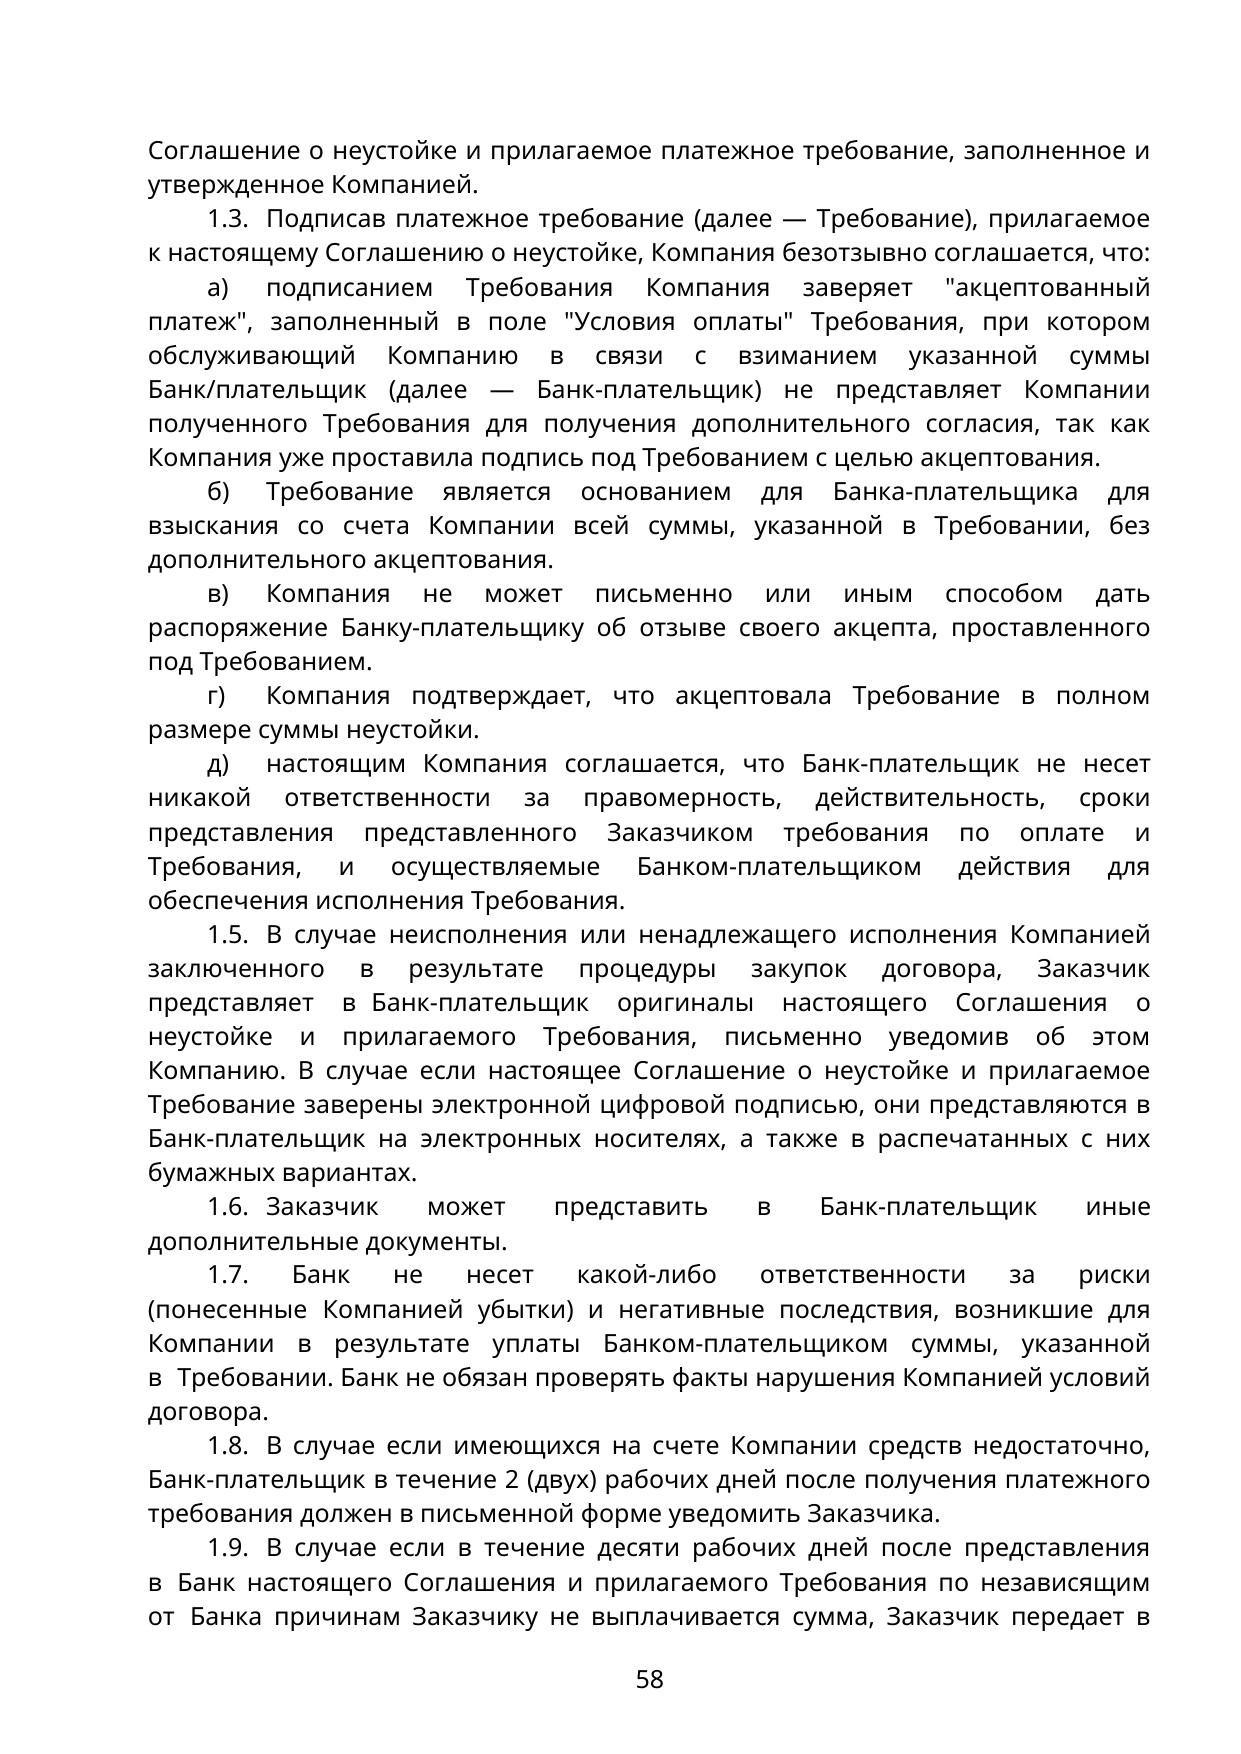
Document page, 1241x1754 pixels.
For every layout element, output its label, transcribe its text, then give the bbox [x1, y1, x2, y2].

text в) Компания не может письменно или иным способом дать распоряжение Банку-плательщику об отзыве своего акцепта, проставленного под Требованием. [148, 576, 1152, 678]
text г) Компания подтверждает, что акцептовала Требование в полном размере суммы неустойки. [148, 678, 1152, 746]
text 1.8. В случае если имеющихся на счете Компании средств недостаточно, Банк-плательщик в течение 2 (двух) рабочих дней после получения платежного требования должен в письменной форме уведомить Заказчика. [148, 1428, 1152, 1530]
text д) настоящим Компания соглашается, что Банк-плательщик не несет никакой ответственности за правомерность, действительность, сроки представления представленного Заказчиком требования по оплате и Требования, и осуществляемые Банком-плательщиком действия для обеспечения исполнения Требования. [148, 746, 1152, 916]
text 1.6. Заказчик может представить в Банк-плательщик иные дополнительные документы. [148, 1189, 1152, 1257]
text 1.7. Банк не несет какой-либо ответственности за риски (понесенные Компанией убытки) и негативные последствия, возникшие для Компании в результате уплаты Банком-плательщиком суммы, указанной в Требовании. Банк не обязан проверять факты нарушения Компанией условий договора. [148, 1257, 1152, 1428]
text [148, 1530, 1152, 1633]
text б) Требование является основанием для Банка-плательщика для взыскания со счета Компании всей суммы, указанной в Требовании, без дополнительного акцептования. [148, 473, 1152, 576]
text а) подписанием Требования Компания заверяет "акцептованный платеж", заполненный в поле "Условия оплаты" Требования, при котором обслуживающий Компанию в связи с взиманием указанной суммы Банк/плательщик (далее — Банк-плательщик) не представляет Компании полученного Требования для получения дополнительного согласия, так как Компания уже проставила подпись под Требованием с целью акцептования. [148, 269, 1152, 473]
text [148, 133, 1152, 201]
text 1.3. Подписав платежное требование (далее — Требование), прилагаемое к настоящему Соглашению о неустойке, Компания безотзывно соглашается, что: [148, 201, 1152, 269]
text 1.5. В случае неисполнения или ненадлежащего исполнения Компанией заключенного в результате процедуры закупок договора, Заказчик представляет в Банк-плательщик оригиналы настоящего Соглашения о неустойке и прилагаемого Требования, письменно уведомив об этом Компанию. В случае если настоящее Соглашение о неустойке и прилагаемое Требование заверены электронной цифровой подписью, они представляются в Банк-плательщик на электронных носителях, а также в распечатанных с них бумажных вариантах. [148, 916, 1152, 1189]
